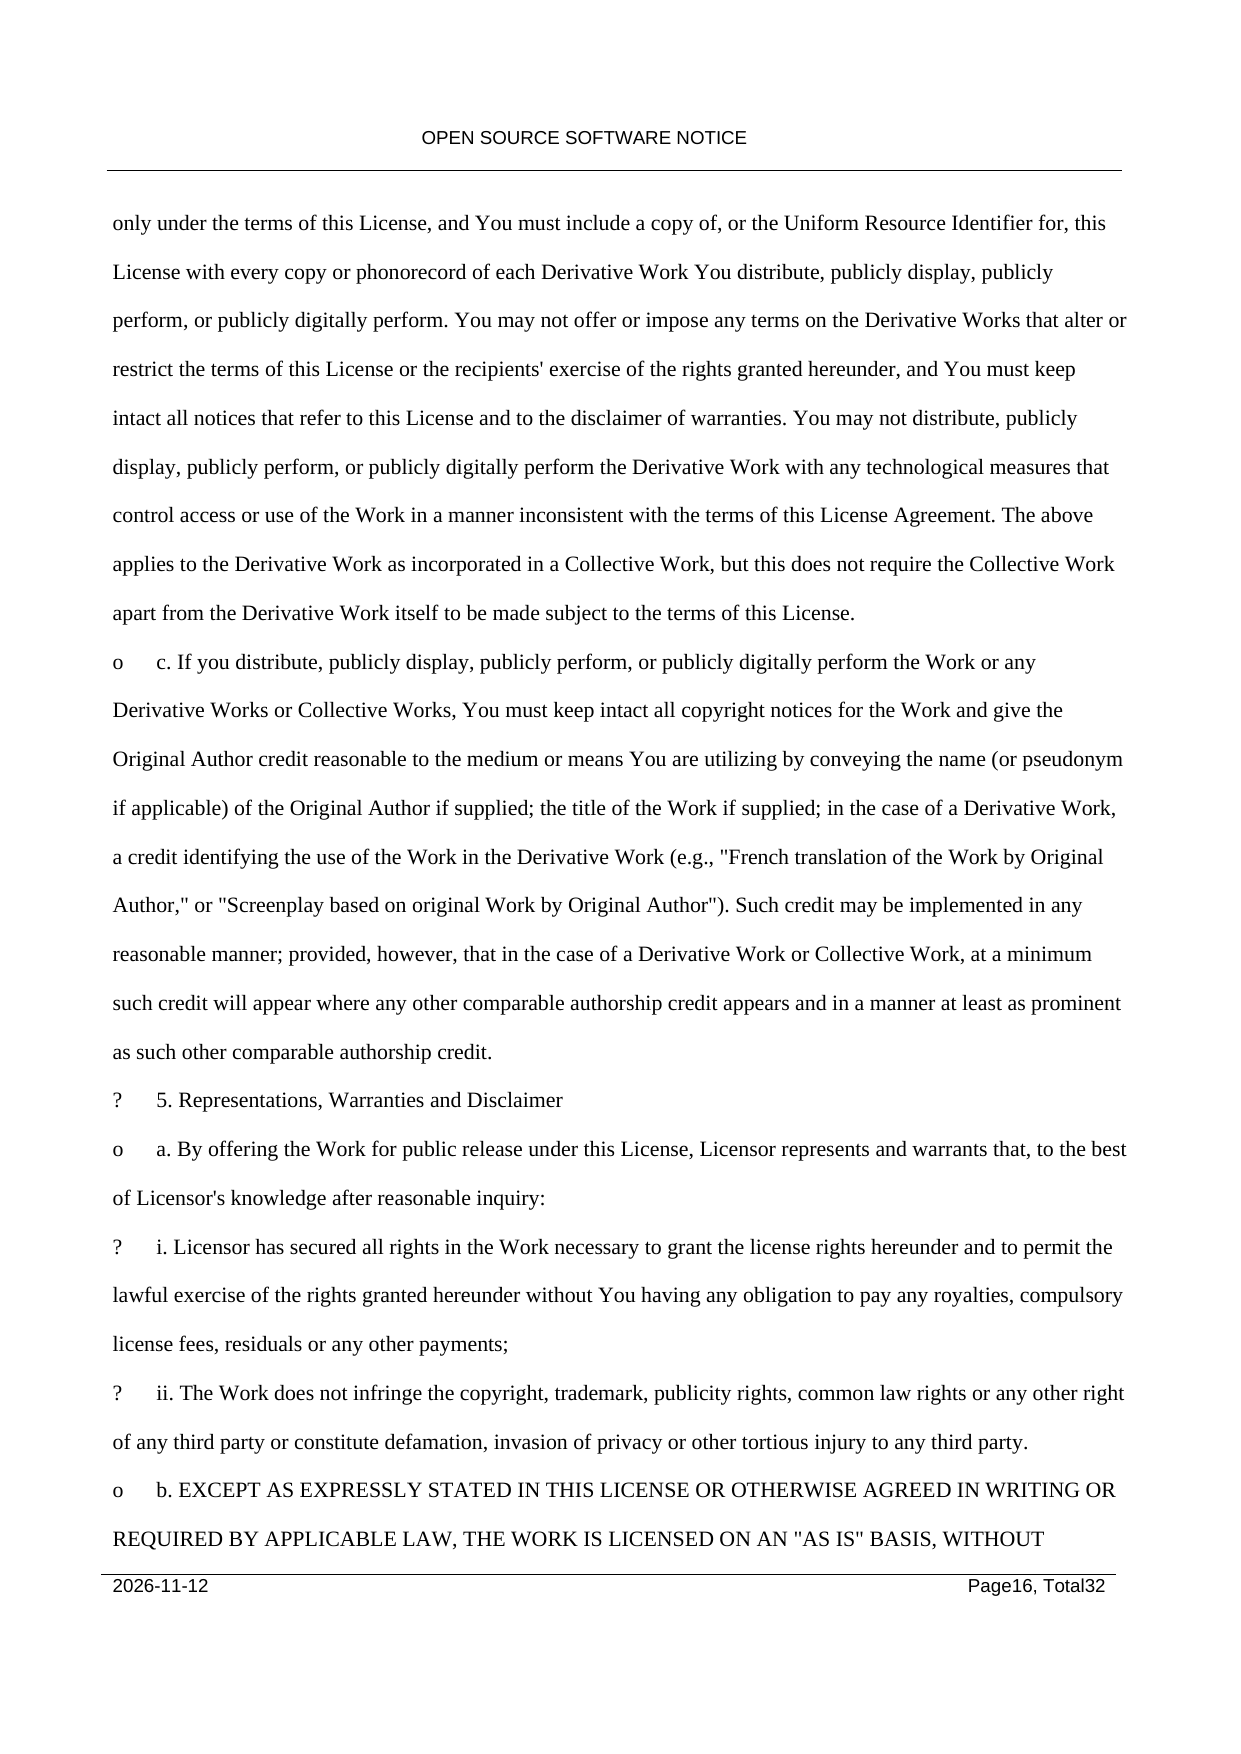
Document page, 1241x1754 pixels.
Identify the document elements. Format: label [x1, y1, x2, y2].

text [112, 206, 1128, 1555]
